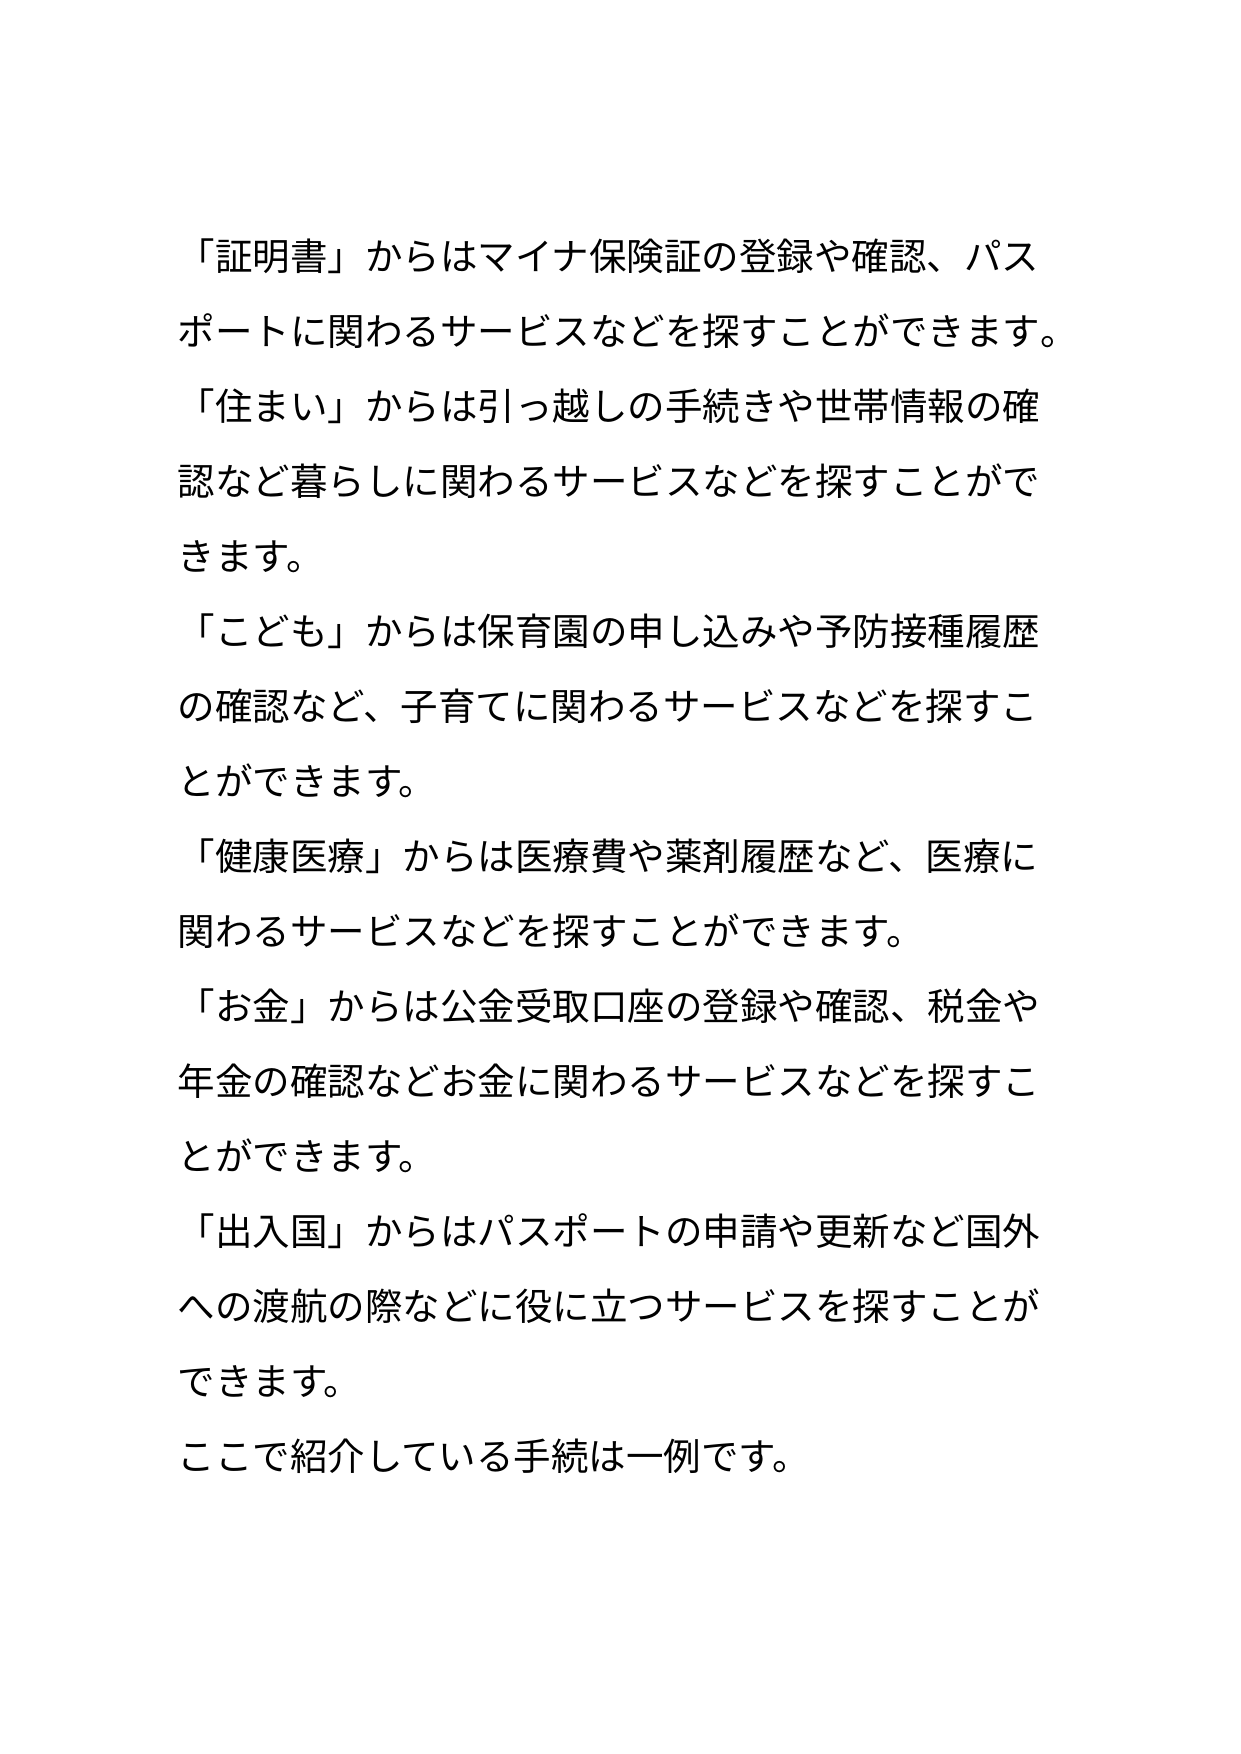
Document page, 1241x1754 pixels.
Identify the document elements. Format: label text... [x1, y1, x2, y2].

text ここで紹介している手続は一例です。 [177, 1417, 1063, 1492]
text 「出入国」からはパスポートの申請や更新など国外への渡航の際などに役に立つサービスを探すことができます。 [177, 1192, 1063, 1417]
text 「お金」からは公金受取口座の登録や確認、税金や年金の確認などお金に関わるサービスなどを探すことができます。 [177, 967, 1063, 1192]
text 「住まい」からは引っ越しの手続きや世帯情報の確認など暮らしに関わるサービスなどを探すことができます。 [177, 367, 1063, 592]
text 「こども」からは保育園の申し込みや予防接種履歴の確認など、子育てに関わるサービスなどを探すことができます。 [177, 592, 1063, 817]
text 「健康医療」からは医療費や薬剤履歴など、医療に関わるサービスなどを探すことができます。 [177, 817, 1063, 967]
text 「証明書」からはマイナ保険証の登録や確認、パスポートに関わるサービスなどを探すことができます。 [177, 217, 1063, 367]
